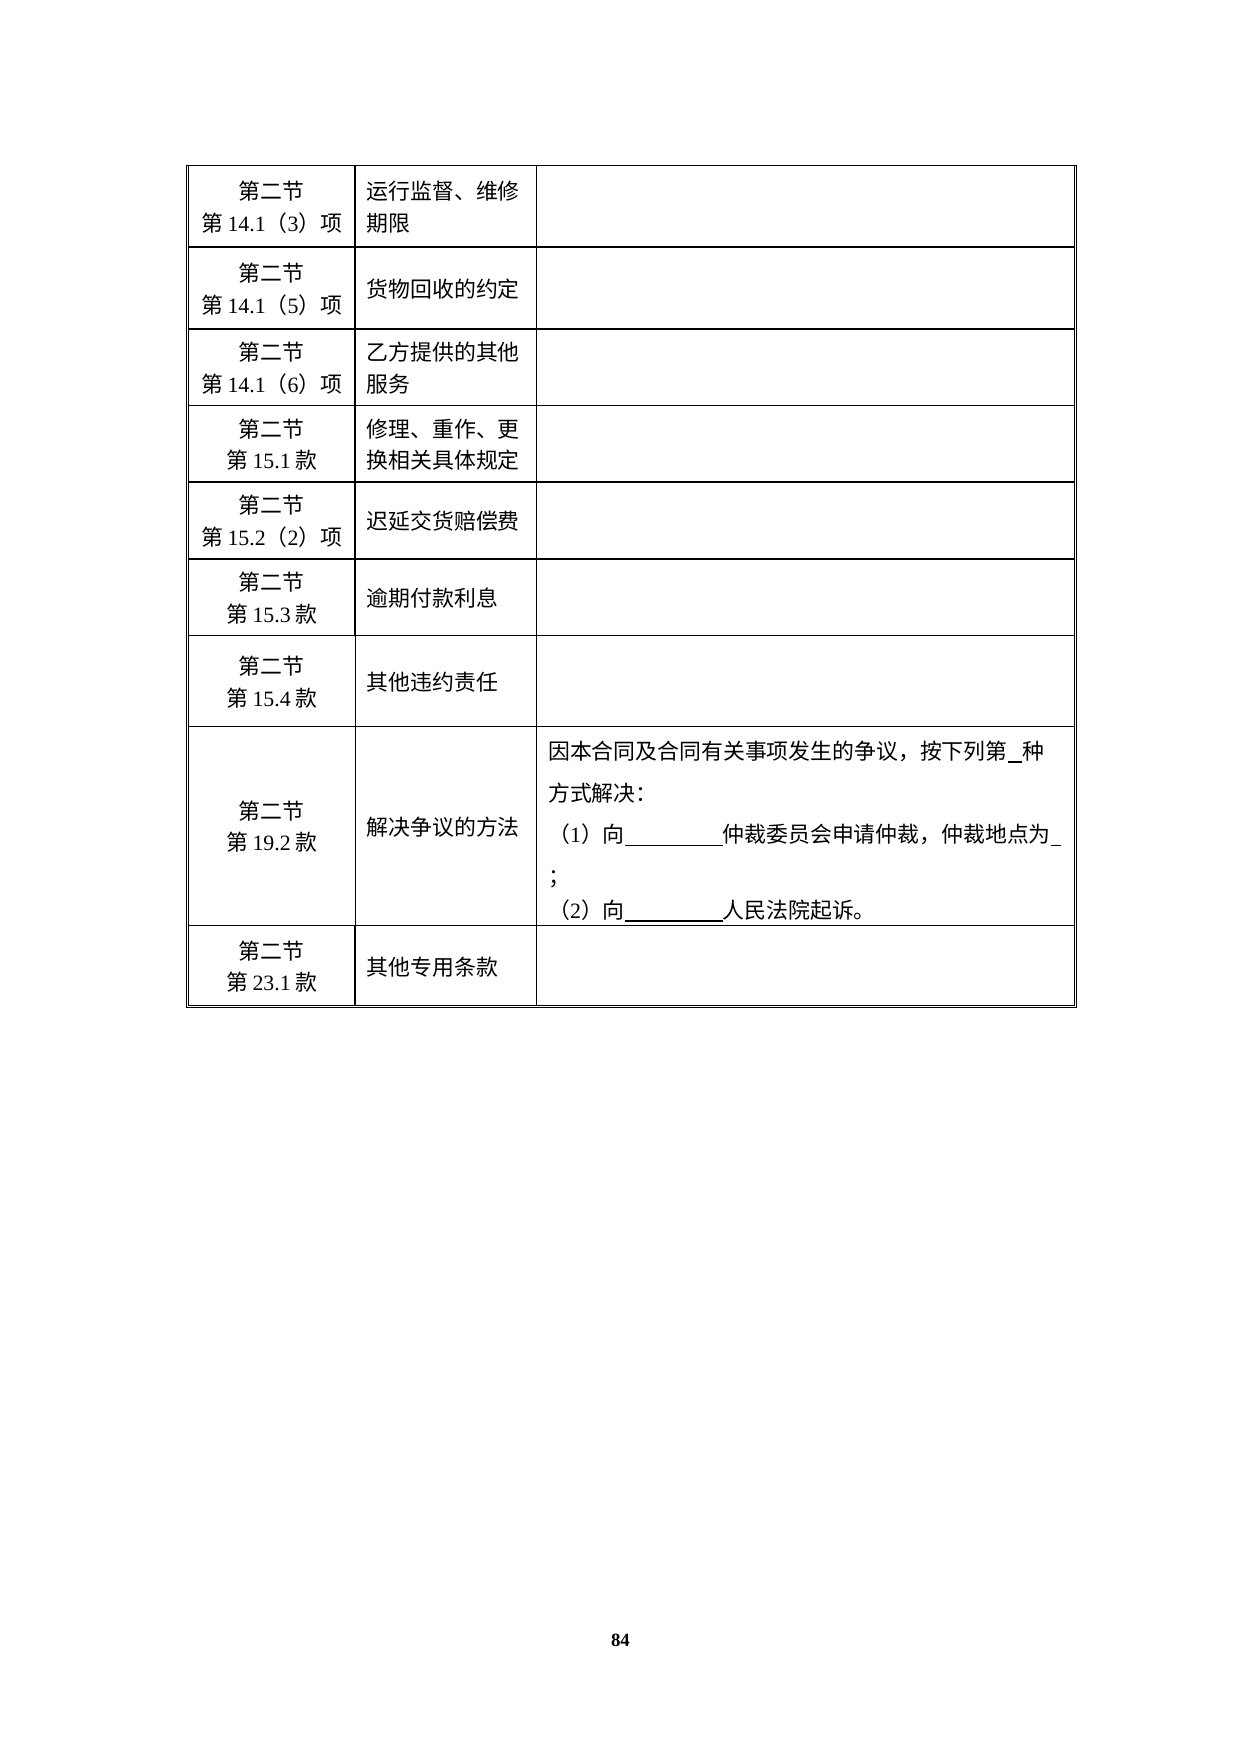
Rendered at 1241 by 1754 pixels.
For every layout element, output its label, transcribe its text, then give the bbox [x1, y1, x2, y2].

table_cell 解决争议的方法 [356, 727, 536, 924]
table_cell 其他违约责任 [356, 636, 536, 726]
table_cell 第二节 第15.4款 [189, 636, 355, 726]
table_cell 因本合同及合同有关事项发生的争议，按下列第 种方式解决： （1）向 仲裁委员会申请仲裁，仲裁地点为 ； （2）向 人民法院起诉。 [537, 727, 1074, 924]
table_cell 其他专用条款 [356, 926, 536, 1005]
table_cell 第二节 第15.1款 [189, 406, 354, 481]
table_cell 运行监督、维修期限 [356, 166, 536, 246]
table_cell [537, 248, 1074, 328]
table_cell 第二节 第23.1款 [189, 926, 354, 1005]
table_cell 第二节 第15.2（2）项 [189, 483, 354, 558]
table_cell [537, 406, 1074, 481]
table_cell [537, 636, 1074, 726]
table_cell 第二节 第14.1（3）项 [189, 166, 354, 246]
table_cell [537, 926, 1074, 1005]
table_cell 第二节 第15.3款 [189, 560, 354, 634]
table_cell [537, 483, 1074, 558]
table_cell 修理、重作、更换相关具体规定 [356, 406, 536, 481]
table_cell [537, 166, 1074, 246]
table_cell 第二节 第14.1（6）项 [189, 330, 354, 404]
table_cell 逾期付款利息 [356, 560, 536, 634]
table_cell 迟延交货赔偿费 [356, 483, 536, 558]
table_cell 第二节 第19.2款 [189, 727, 355, 924]
table_cell [537, 330, 1074, 404]
table_cell [537, 560, 1074, 634]
table_cell 货物回收的约定 [356, 248, 536, 328]
table_cell 第二节 第14.1（5）项 [189, 248, 354, 328]
table_cell 乙方提供的其他服务 [356, 330, 536, 404]
